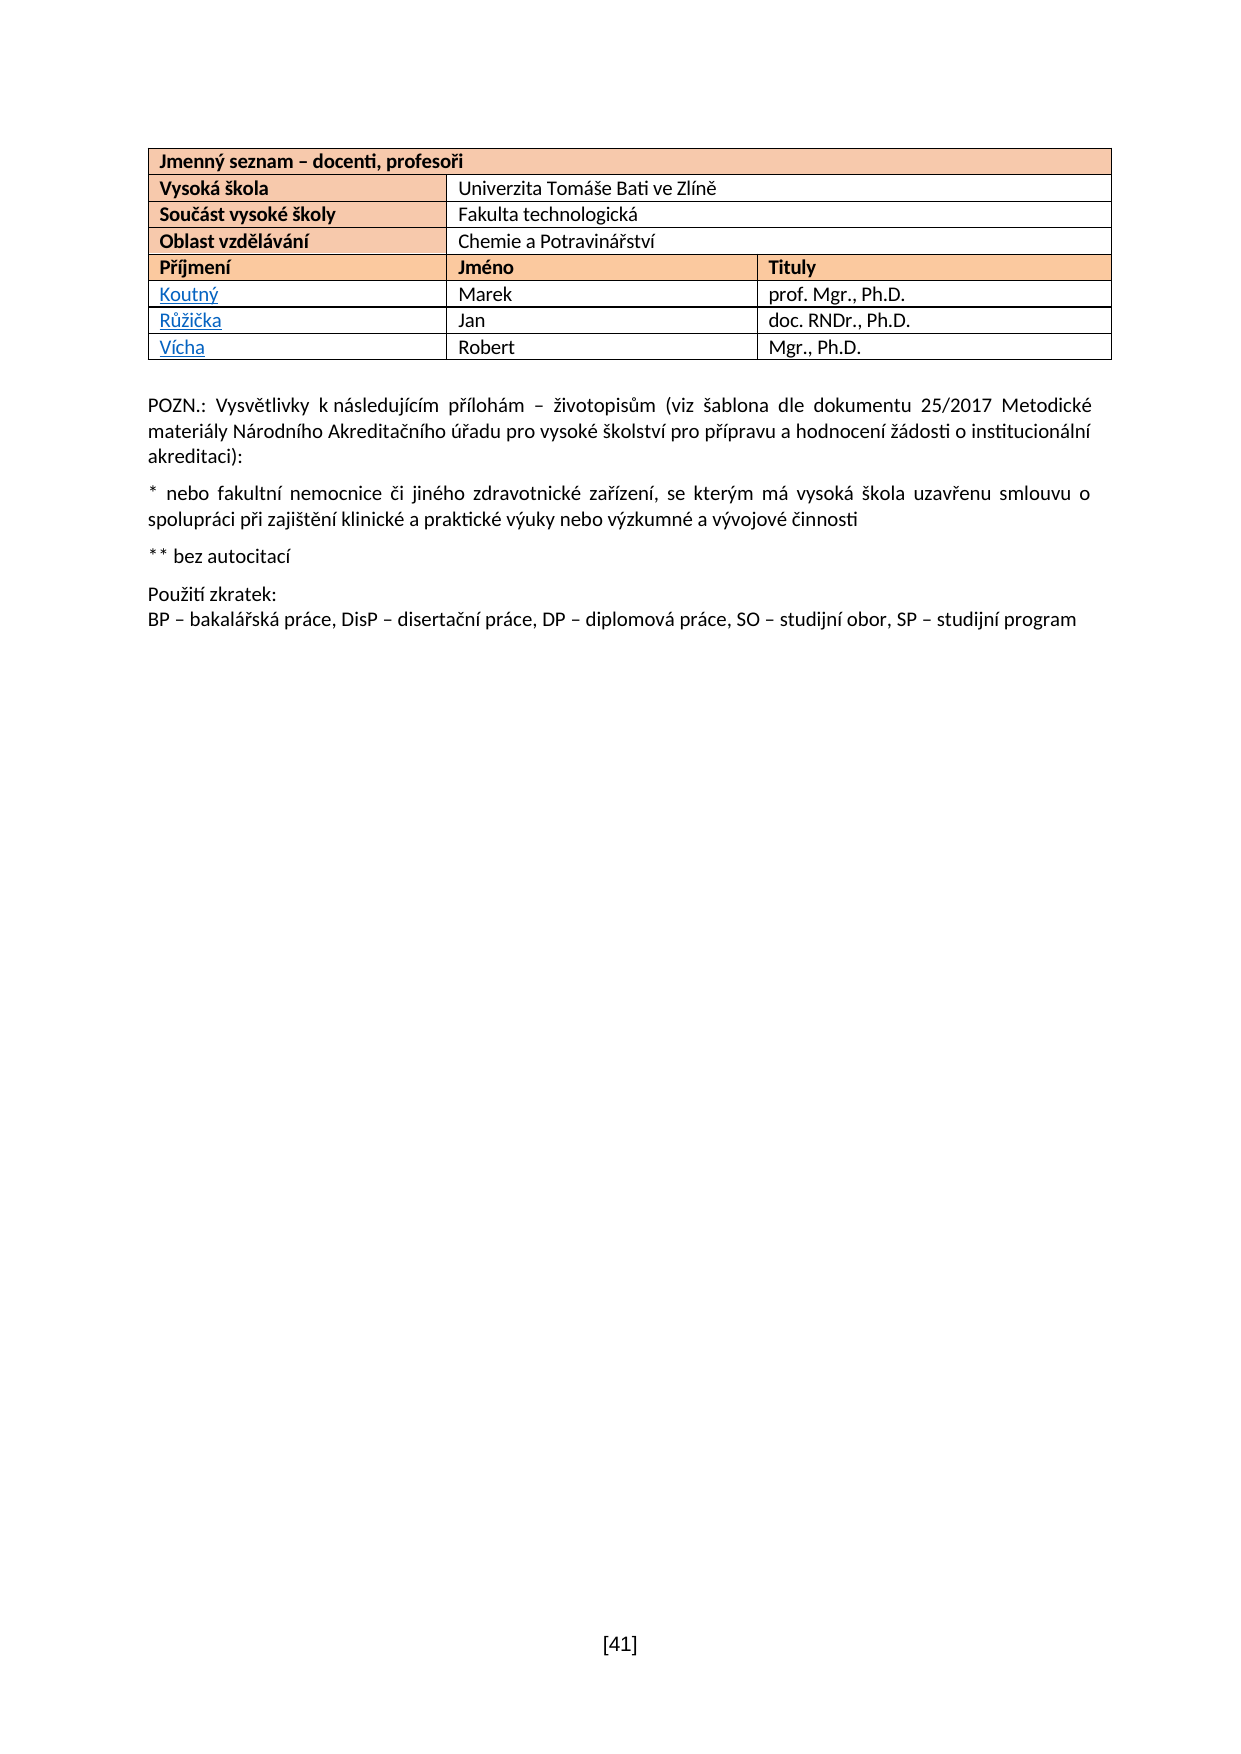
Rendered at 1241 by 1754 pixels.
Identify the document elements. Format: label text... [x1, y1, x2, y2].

table_cell Chemie a Potravinářství [447, 228, 1111, 253]
text Použití zkratek: [148, 581, 1093, 607]
table_cell prof. Mgr., Ph.D. [758, 281, 1111, 306]
text BP – bakalářská práce, DisP – disertační práce, DP – diplomová práce, SO – studijní obor, SP – studijní program [148, 607, 1093, 632]
table_cell Růžička [149, 308, 446, 333]
table_cell Příjmení [149, 255, 446, 280]
table_cell Oblast vzdělávání [149, 228, 446, 253]
table_cell Koutný [149, 281, 446, 306]
table_cell Fakulta technologická [447, 202, 1111, 227]
table_cell Vysoká škola [149, 175, 446, 201]
table_cell Mgr., Ph.D. [758, 334, 1111, 359]
table_cell Součást vysoké školy [149, 202, 446, 227]
table_cell Robert [447, 334, 757, 359]
table_cell Jméno [447, 255, 757, 280]
table_header Jmenný seznam – docenti, profesoři [149, 149, 1111, 174]
text * nebo fakultní nemocnice či jiného zdravotnické zařízení, se kterým má vysoká škola uzavřenu smlouvu o spolupráci při zajištění klinické a praktické výuky nebo výzkumné a vývojové činnosti [148, 481, 1093, 531]
text ** bez autocitací [148, 543, 1093, 569]
table_cell Jan [447, 308, 757, 333]
table_cell doc. RNDr., Ph.D. [758, 308, 1111, 333]
text POZN.: Vysvětlivky k následujícím přílohám – životopisům (viz šablona dle dokumentu 25/2017 Metodické materiály Národního Akreditačního úřadu pro vysoké školství pro přípravu a hodnocení žádosti o institucionální akreditaci): [148, 393, 1093, 469]
table_cell Tituly [758, 255, 1111, 280]
table_cell Vícha [149, 334, 446, 359]
table_cell Univerzita Tomáše Bati ve Zlíně [447, 175, 1111, 201]
table_cell Marek [447, 281, 757, 306]
